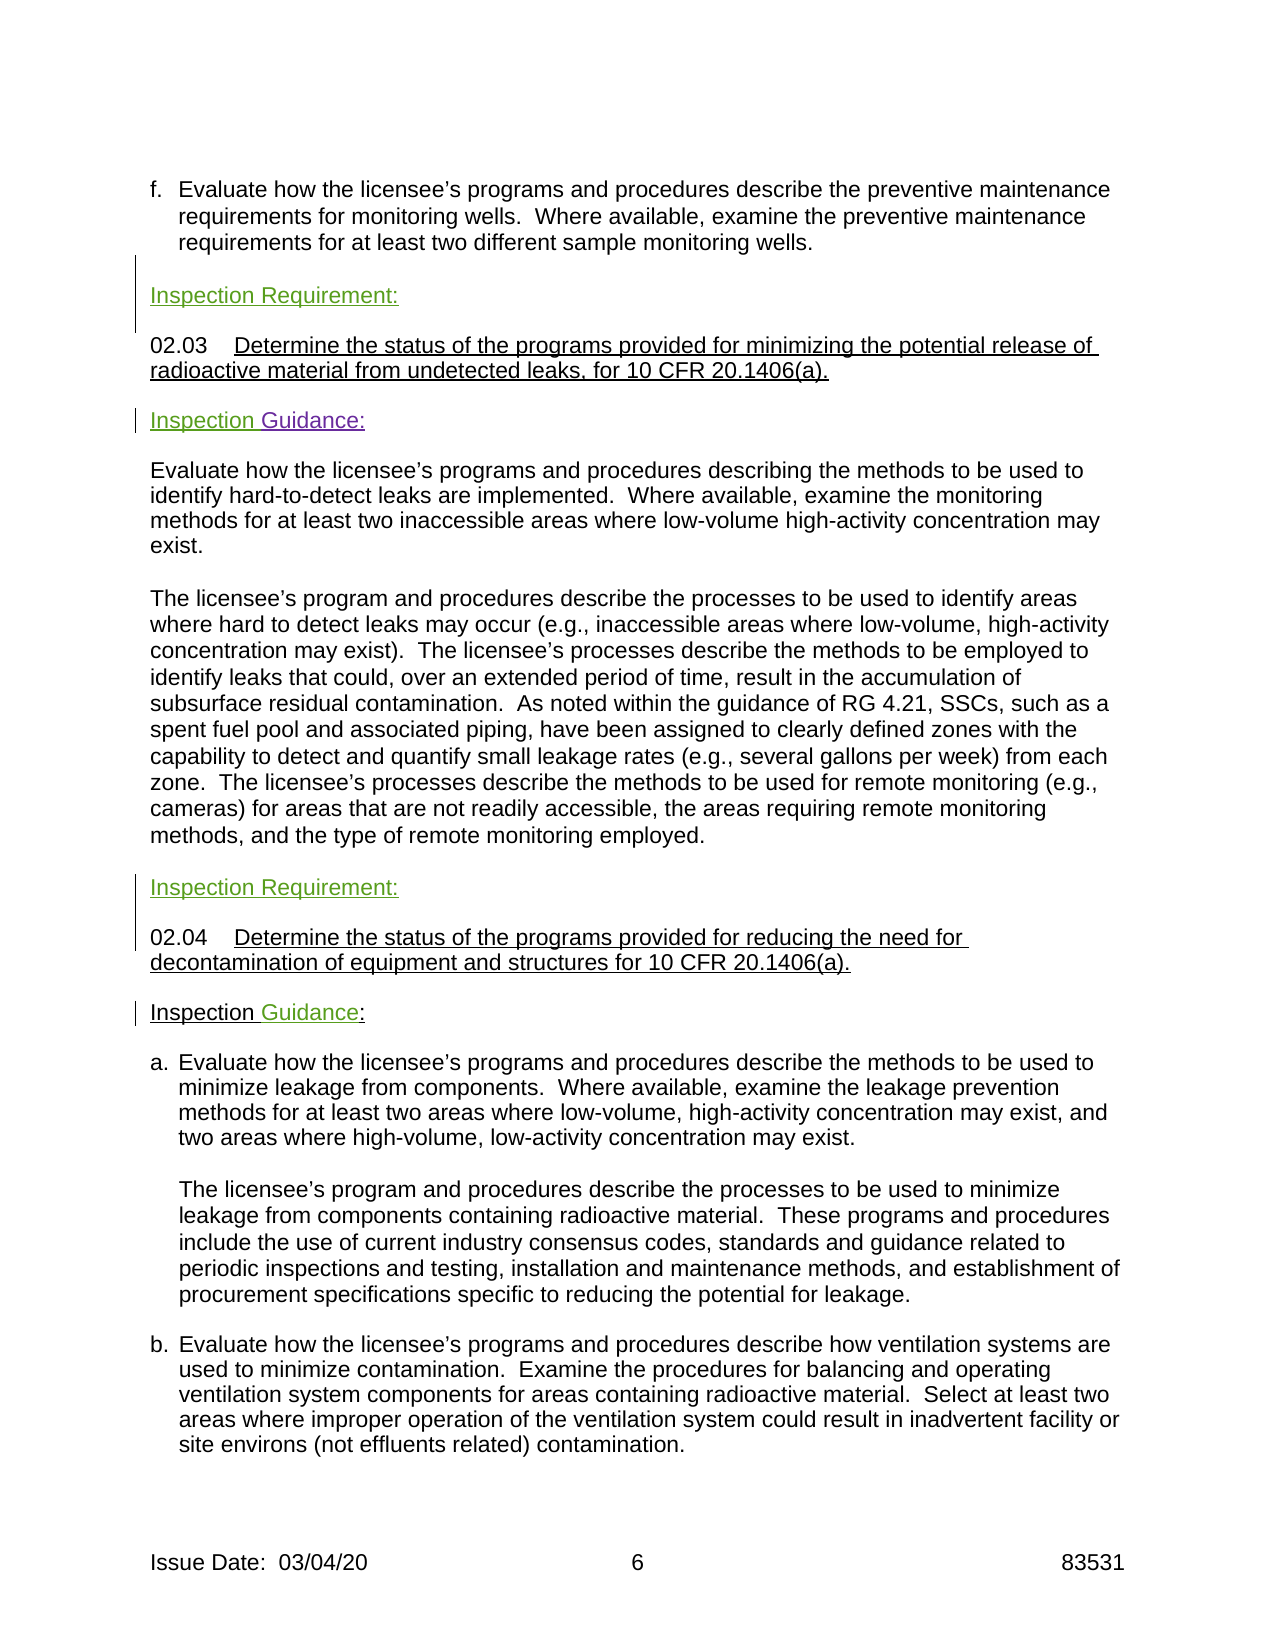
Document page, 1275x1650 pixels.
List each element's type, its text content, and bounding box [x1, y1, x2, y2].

list Evaluate how the licensee’s programs and procedures describe the methods to be used to minimize leakage from components. Where available, examine the leakage prevention methods for at least two areas where low-volume, high-activity concentration may exist, and two areas where high-volume, low-activity concentration may exist. [150, 1051, 1125, 1151]
text 02.04 Determine the status of the programs provided for reducing the need for decontamination of equipment and structures for 10 CFR 20.1406(a). [150, 926, 1125, 976]
text The licensee’s program and procedures describe the processes to be used to identify areas where hard to detect leaks may occur (e.g., inaccessible areas where low-volume, high-activity concentration may exist). The licensee’s processes describe the methods to be employed to identify leaks that could, over an extended period of time, result in the accumulation of subsurface residual contamination. As noted within the guidance of RG 4.21, SSCs, such as a spent fuel pool and associated piping, have been assigned to clearly defined zones with the capability to detect and quantify small leakage rates (e.g., several gallons per week) from each zone. The licensee’s processes describe the methods to be used for remote monitoring (e.g., cameras) for areas that are not readily accessible, the areas requiring remote monitoring methods, and the type of remote monitoring employed. [150, 584, 1125, 848]
text 02.03 Determine the status of the programs provided for minimizing the potential release of radioactive material from undetected leaks, for 10 CFR 20.1406(a). [150, 333, 1125, 383]
list Evaluate how the licensee’s programs and procedures describe how ventilation systems are used to minimize contamination. Examine the procedures for balancing and operating ventilation system components for areas containing radioactive material. Select at least two areas where improper operation of the ventilation system could result in inadvertent facility or site environs (not effluents related) contamination. [150, 1332, 1125, 1457]
text f. Evaluate how the licensee’s programs and procedures describe the preventive maintenance requirements for monitoring wells. Where available, examine the preventive maintenance requirements for at least two different sample monitoring wells. [150, 176, 1125, 255]
text Inspection : [150, 1001, 1125, 1026]
text The licensee’s program and procedures describe the processes to be used to minimize leakage from components containing radioactive material. These programs and procedures include the use of current industry consensus codes, standards and guidance related to periodic inspections and testing, installation and maintenance methods, and establishment of procurement specifications specific to reducing the potential for leakage. [150, 1176, 1125, 1307]
list Evaluate how the licensee’s programs and procedures describing the methods to be used to identify hard-to-detect leaks are implemented. Where available, examine the monitoring methods for at least two inaccessible areas where low-volume high-activity concentration may exist. [150, 458, 1125, 558]
